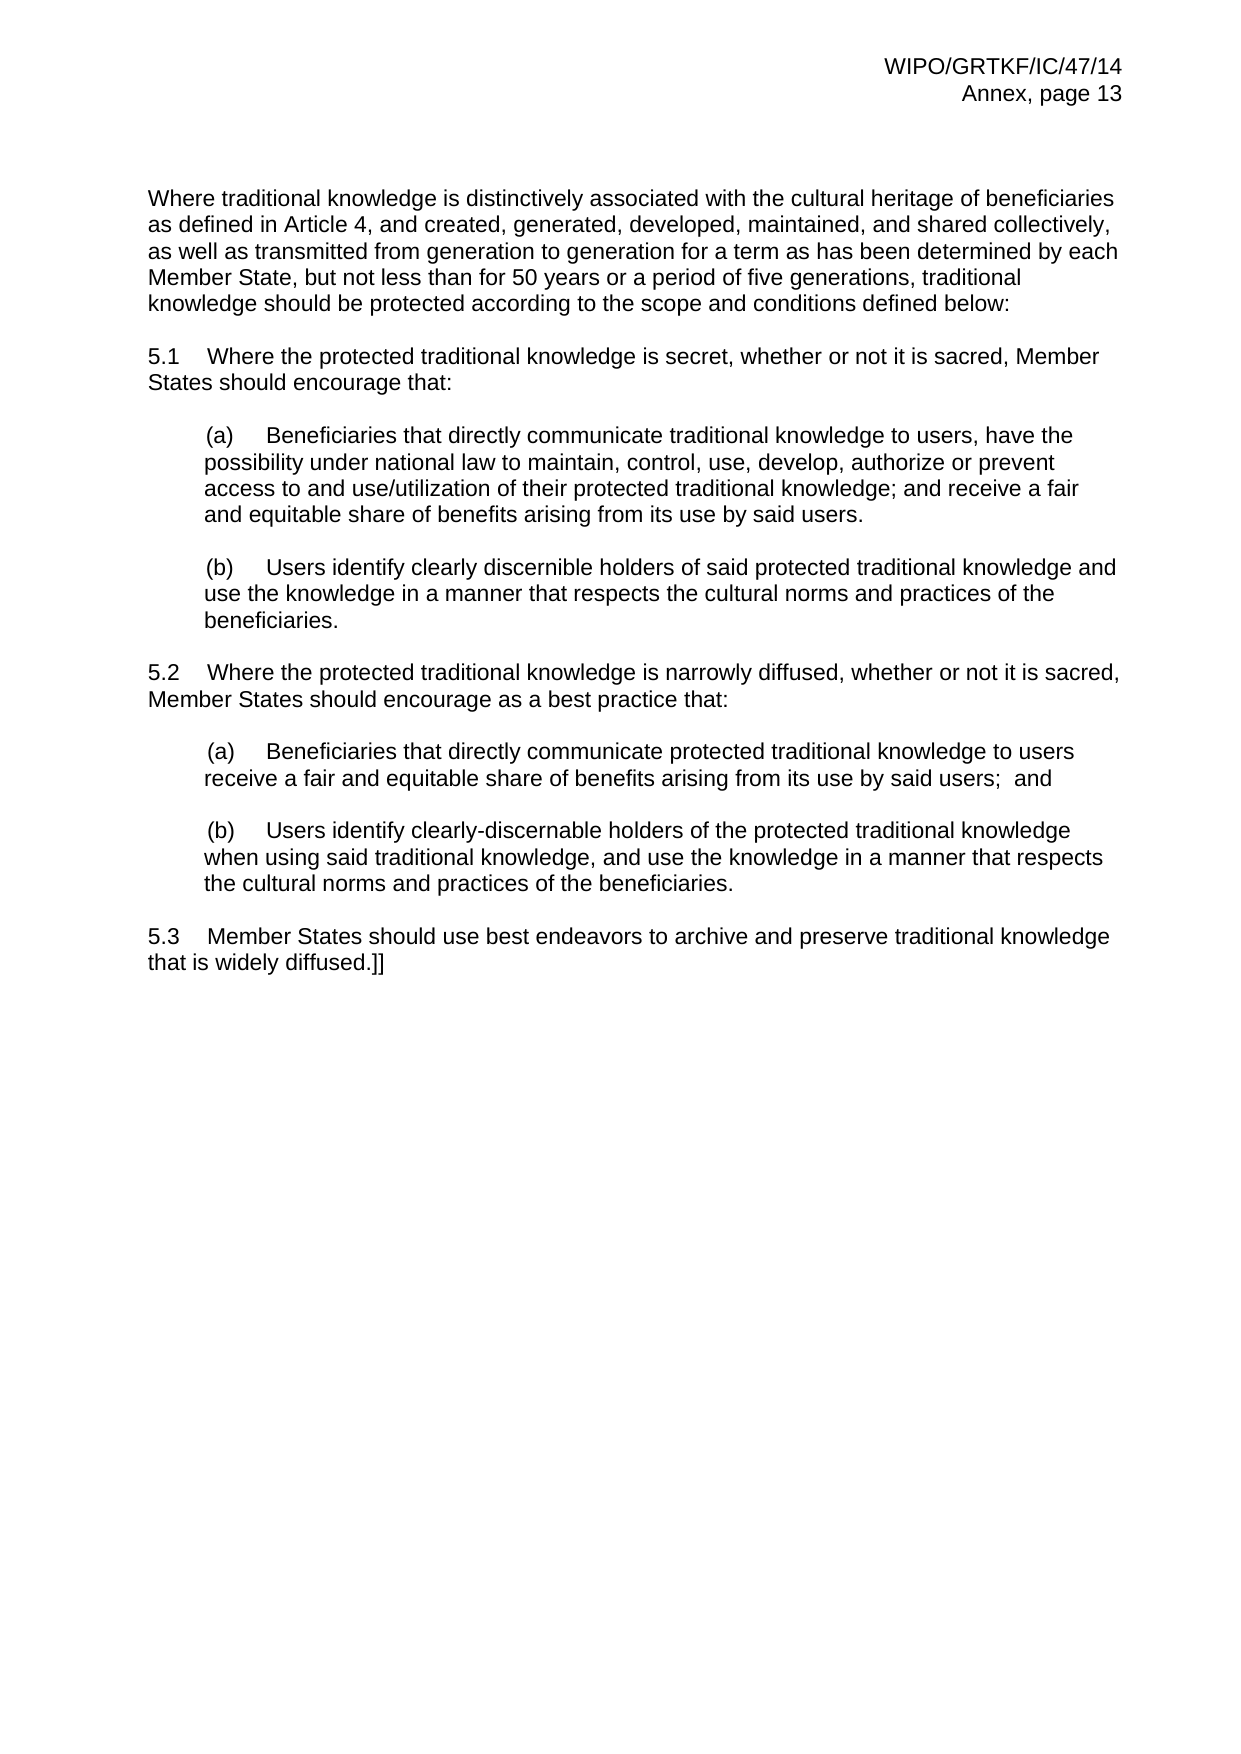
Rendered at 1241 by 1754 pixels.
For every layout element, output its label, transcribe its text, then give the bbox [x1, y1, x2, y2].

text (b) Users identify clearly discernible holders of said protected traditional knowledge and use the knowledge in a manner that respects the cultural norms and practices of the beneficiaries. [204, 554, 1122, 633]
list Users identify clearly-discernable holders of the protected traditional knowledge when using said traditional knowledge, and use the knowledge in a manner that respects the cultural norms and practices of the beneficiaries. [204, 817, 1122, 896]
text (a) Beneficiaries that directly communicate traditional knowledge to users, have the possibility under national law to maintain, control, use, develop, authorize or prevent access to and use/utilization of their protected traditional knowledge; and receive a fair and equitable share of benefits arising from its use by said users. [204, 422, 1122, 527]
text 5.2 Where the protected traditional knowledge is narrowly diffused, whether or not it is sacred, Member States should encourage as a best practice that: [148, 659, 1122, 712]
list Beneficiaries that directly communicate protected traditional knowledge to users receive a fair and equitable share of benefits arising from its use by said users; and [204, 738, 1122, 791]
text Where traditional knowledge is distinctively associated with the cultural heritage of beneficiaries as defined in Article 4, and created, generated, developed, maintained, and shared collectively, as well as transmitted from generation to generation for a term as has been determined by each Member State, but not less than for 50 years or a period of five generations, traditional knowledge should be protected according to the scope and conditions defined below: [148, 185, 1122, 317]
text 5.1 Where the protected traditional knowledge is secret, whether or not it is sacred, Member States should encourage that: [148, 343, 1122, 396]
text 5.3 Member States should use best endeavors to archive and preserve traditional knowledge that is widely diffused.]] [148, 923, 1122, 976]
